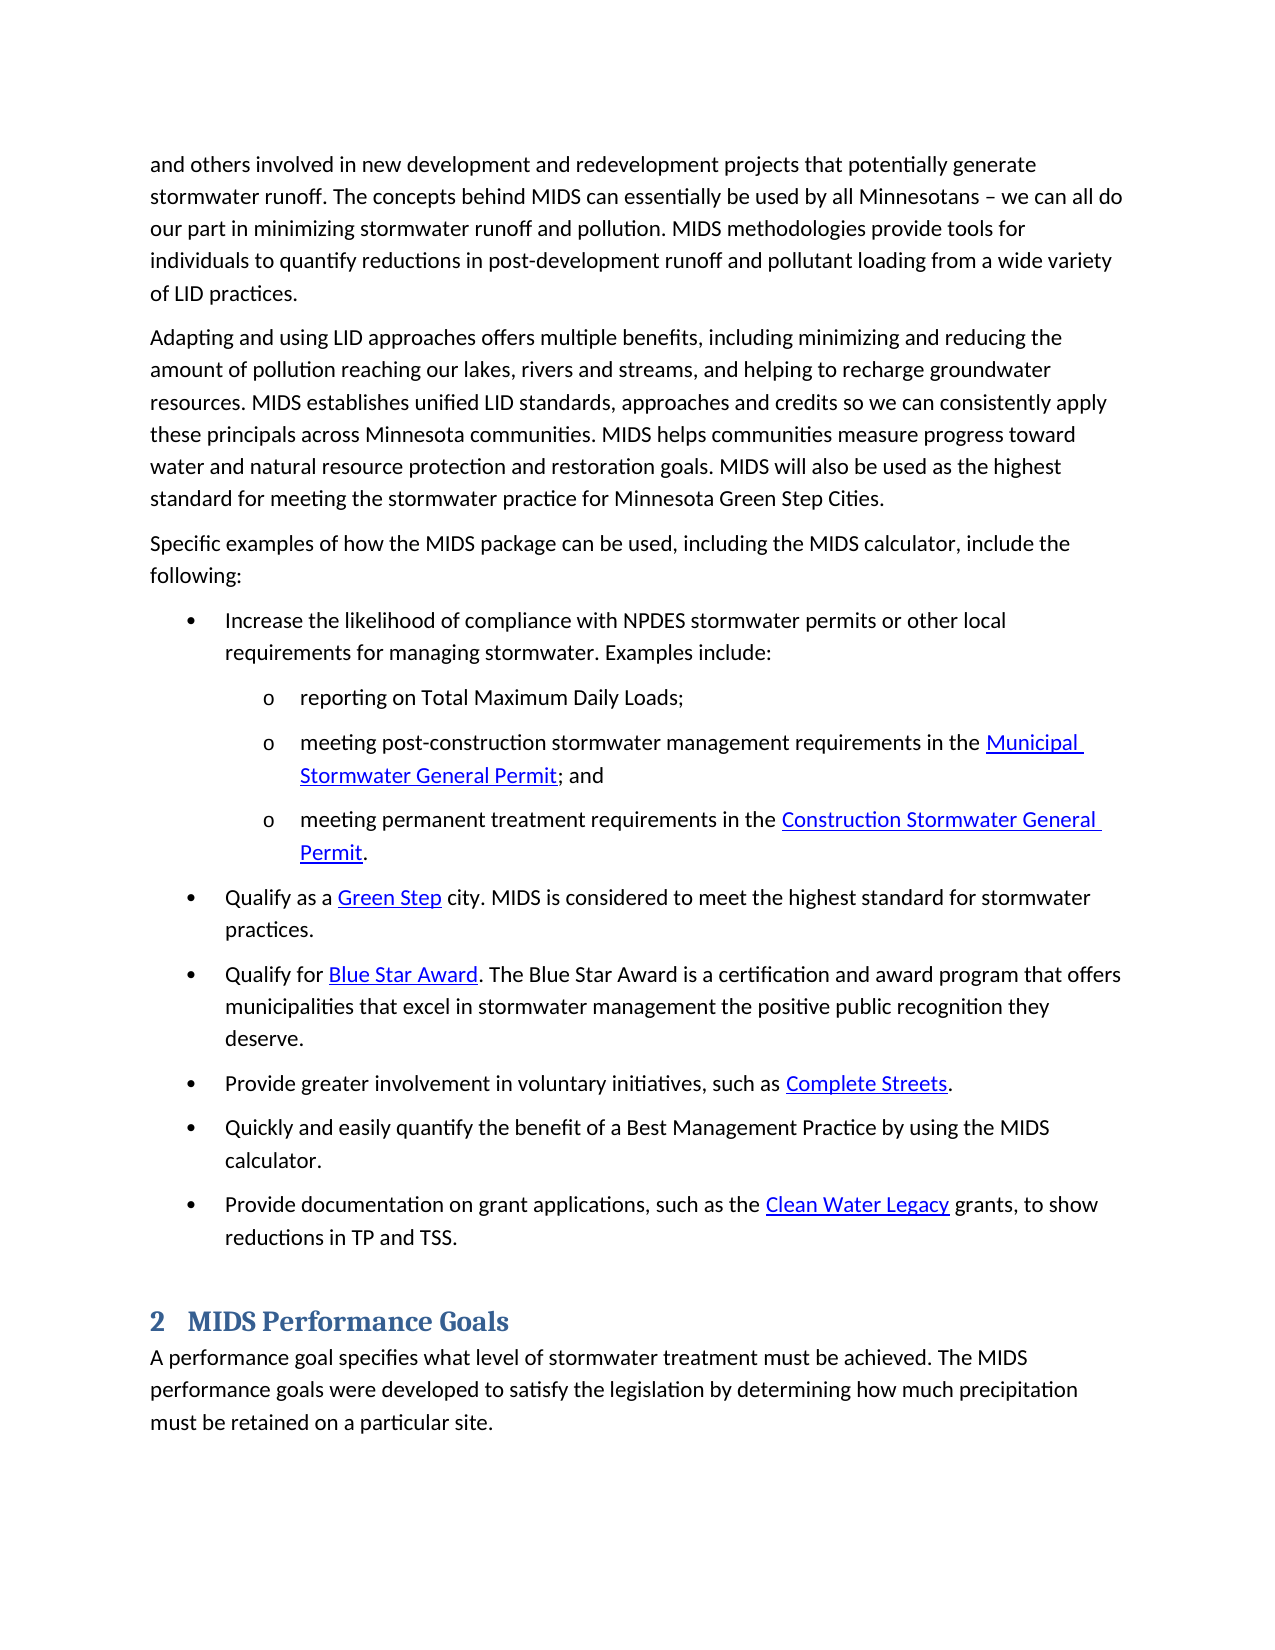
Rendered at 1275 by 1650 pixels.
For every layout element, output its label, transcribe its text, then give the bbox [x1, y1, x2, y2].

list meeting permanent treatment requirements in the Construction Stormwater General Permit. [262, 806, 1125, 866]
subtitle MIDS Performance Goals [150, 1305, 1125, 1338]
text A performance goal specifies what level of stormwater treatment must be achieved. The MIDS performance goals were developed to satisfy the legislation by determining how much precipitation must be retained on a particular site. [150, 1343, 1125, 1436]
list Qualify for Blue Star Award. The Blue Star Award is a certification and award program that offers municipalities that excel in stormwater management the positive public recognition they deserve. [187, 960, 1125, 1052]
text Specific examples of how the MIDS package can be used, including the MIDS calculator, include the following: [150, 529, 1125, 589]
list Quickly and easily quantify the benefit of a Best Management Practice by using the MIDS calculator. [187, 1113, 1125, 1174]
text Adapting and using LID approaches offers multiple benefits, including minimizing and reducing the amount of pollution reaching our lakes, rivers and streams, and helping to recharge groundwater resources. MIDS establishes unified LID standards, approaches and credits so we can consistently apply these principals across Minnesota communities. MIDS helps communities measure progress toward water and natural resource protection and restoration goals. MIDS will also be used as the highest standard for meeting the stormwater practice for Minnesota Green Step Cities. [150, 323, 1125, 512]
list Increase the likelihood of compliance with NPDES stormwater permits or other local requirements for managing stormwater. Examples include: [187, 606, 1125, 666]
list Qualify as a Green Step city. MIDS is considered to meet the highest standard for stormwater practices. [187, 883, 1125, 943]
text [150, 150, 1125, 307]
list Provide documentation on grant applications, such as the Clean Water Legacy grants, to show reductions in TP and TSS. [187, 1190, 1125, 1251]
list meeting post-construction stormwater management requirements in the Municipal Stormwater General Permit; and [262, 728, 1125, 789]
list reporting on Total Maximum Daily Loads; [262, 683, 1125, 711]
list Provide greater involvement in voluntary initiatives, such as Complete Streets. [187, 1069, 1125, 1097]
